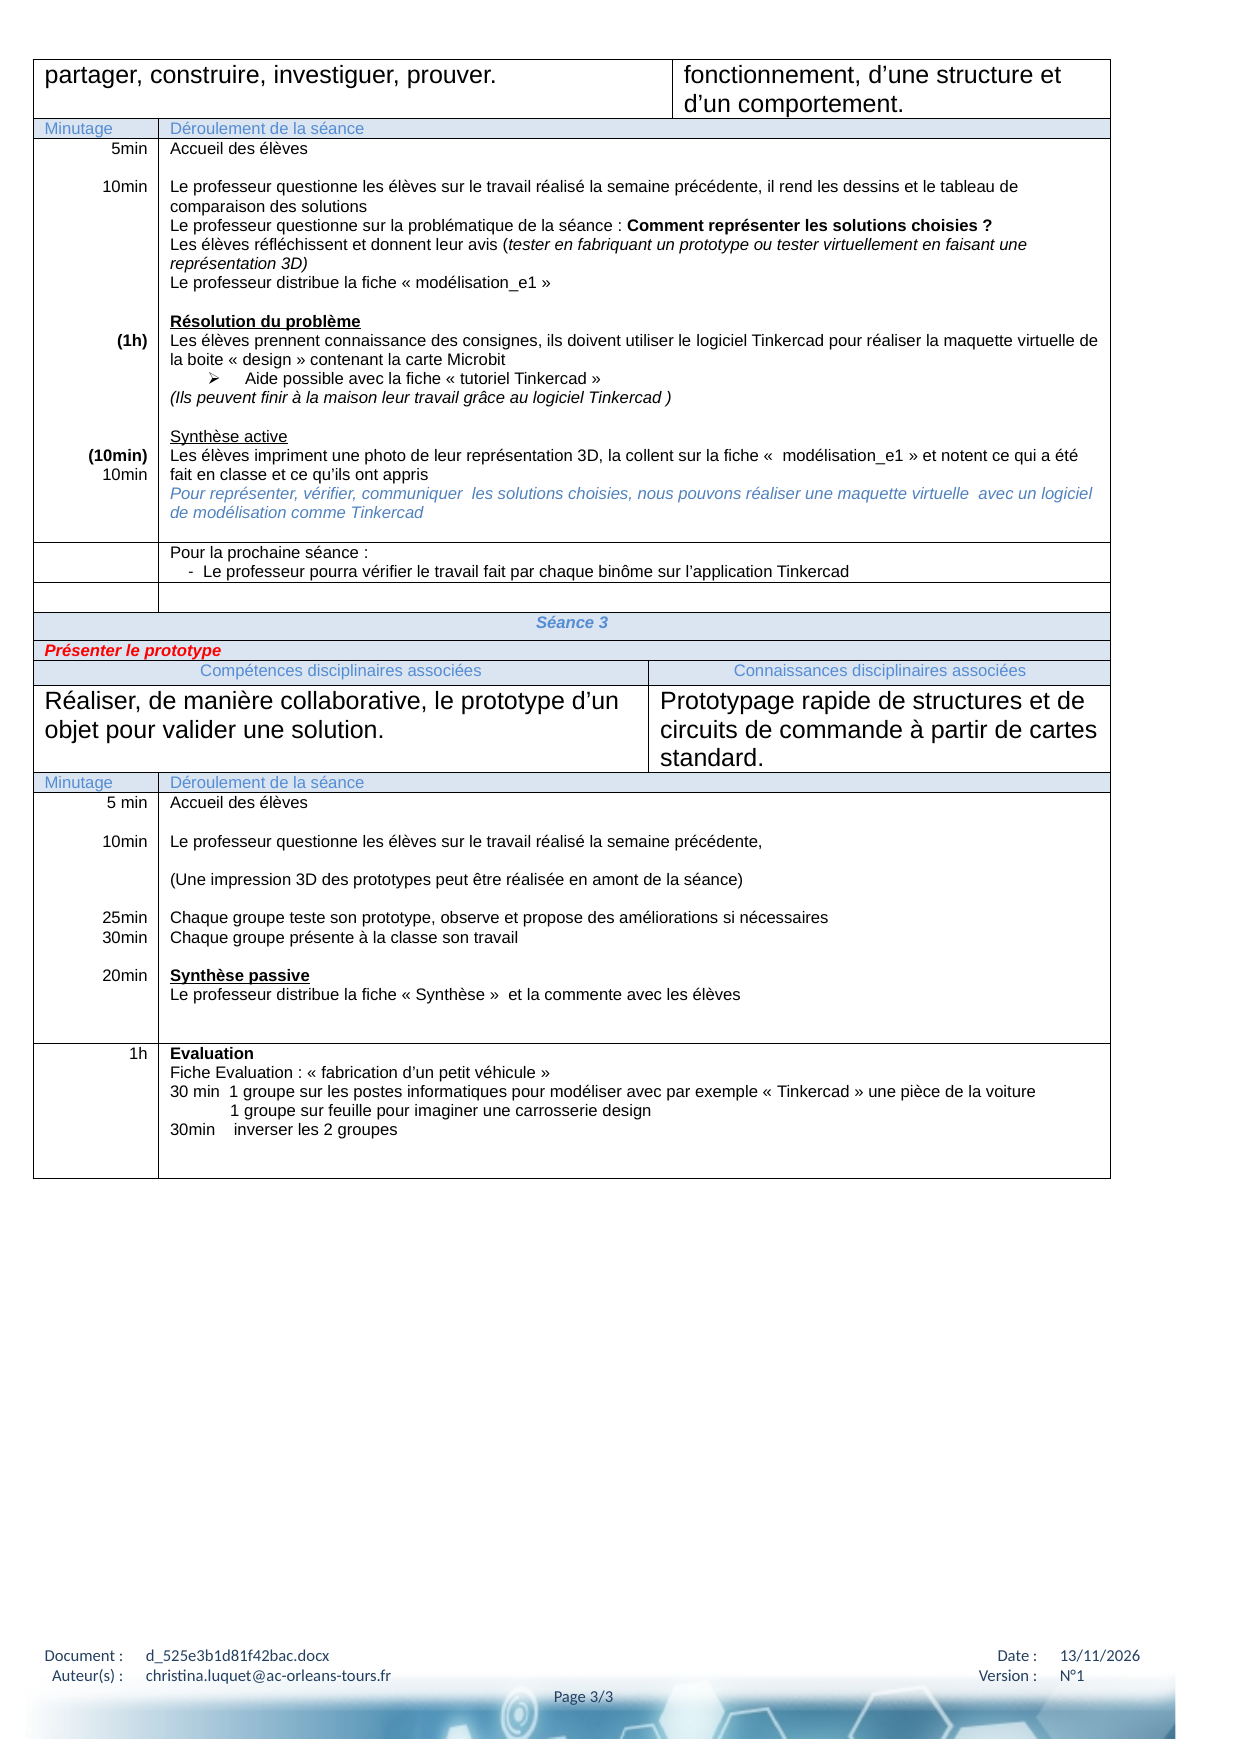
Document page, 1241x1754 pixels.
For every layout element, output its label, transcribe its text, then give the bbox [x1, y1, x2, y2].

table_cell [34, 543, 158, 582]
table_cell Minutage [34, 119, 158, 138]
table_cell Déroulement de la séance [159, 119, 1110, 138]
table_cell [159, 583, 1110, 612]
table_cell Séance 3 [34, 613, 1110, 640]
table_cell Pour la prochaine séance : Le professeur pourra vérifier le travail fait par chaque binôme sur l’application Tinkercad [159, 543, 1110, 582]
table_cell 1h [34, 1044, 158, 1178]
table_cell Minutage [34, 773, 158, 792]
picture [25, 1665, 1176, 1739]
table_cell 5min 10min (1h) (10min) 10min [34, 139, 158, 542]
table_cell Evaluation Fiche Evaluation : « fabrication d’un petit véhicule » 30 min 1 groupe sur les postes informatiques pour modéliser avec par exemple « Tinkercad » une pièce de la voiture 1 groupe sur feuille pour imaginer une carrosserie design 30min inverser les 2 groupes [159, 1044, 1110, 1178]
table_cell 5 min 10min 25min 30min 20min [34, 793, 158, 1042]
table_cell Connaissances disciplinaires associées [649, 661, 1110, 685]
table_cell Compétences disciplinaires associées [34, 661, 648, 685]
table_cell Déroulement de la séance [159, 773, 1110, 792]
table_cell [34, 583, 158, 612]
table_cell Accueil des élèves Le professeur questionne les élèves sur le travail réalisé la semaine précédente, (Une impression 3D des prototypes peut être réalisée en amont de la séance) Chaque groupe teste son prototype, observe et propose des améliorations si nécessaires Chaque groupe présente à la classe son travail Synthèse passive Le professeur distribue la fiche « Synthèse » et la commente avec les élèves [159, 793, 1110, 1042]
table_cell Accueil des élèves Le professeur questionne les élèves sur le travail réalisé la semaine précédente, il rend les dessins et le tableau de comparaison des solutions Le professeur questionne sur la problématique de la séance : Comment représenter les solutions choisies ? Les élèves réfléchissent et donnent leur avis (tester en fabriquant un prototype ou tester virtuellement en faisant une représentation 3D) Le professeur distribue la fiche « modélisation_e1 » Résolution du problème Les élèves prennent connaissance des consignes, ils doivent utiliser le logiciel Tinkercad pour réaliser la maquette virtuelle de la boite « design » contenant la carte Microbit Aide possible avec la fiche « tutoriel Tinkercad » (Ils peuvent finir à la maison leur travail grâce au logiciel Tinkercad ) Synthèse active Les élèves impriment une photo de leur représentation 3D, la collent sur la fiche « modélisation_e1 » et notent ce qui a été fait en classe et ce qu’ils ont appris Pour représenter, vérifier, communiquer les solutions choisies, nous pouvons réaliser une maquette virtuelle avec un logiciel de modélisation comme Tinkercad [159, 139, 1110, 542]
table_cell Présenter le prototype [34, 641, 1110, 660]
